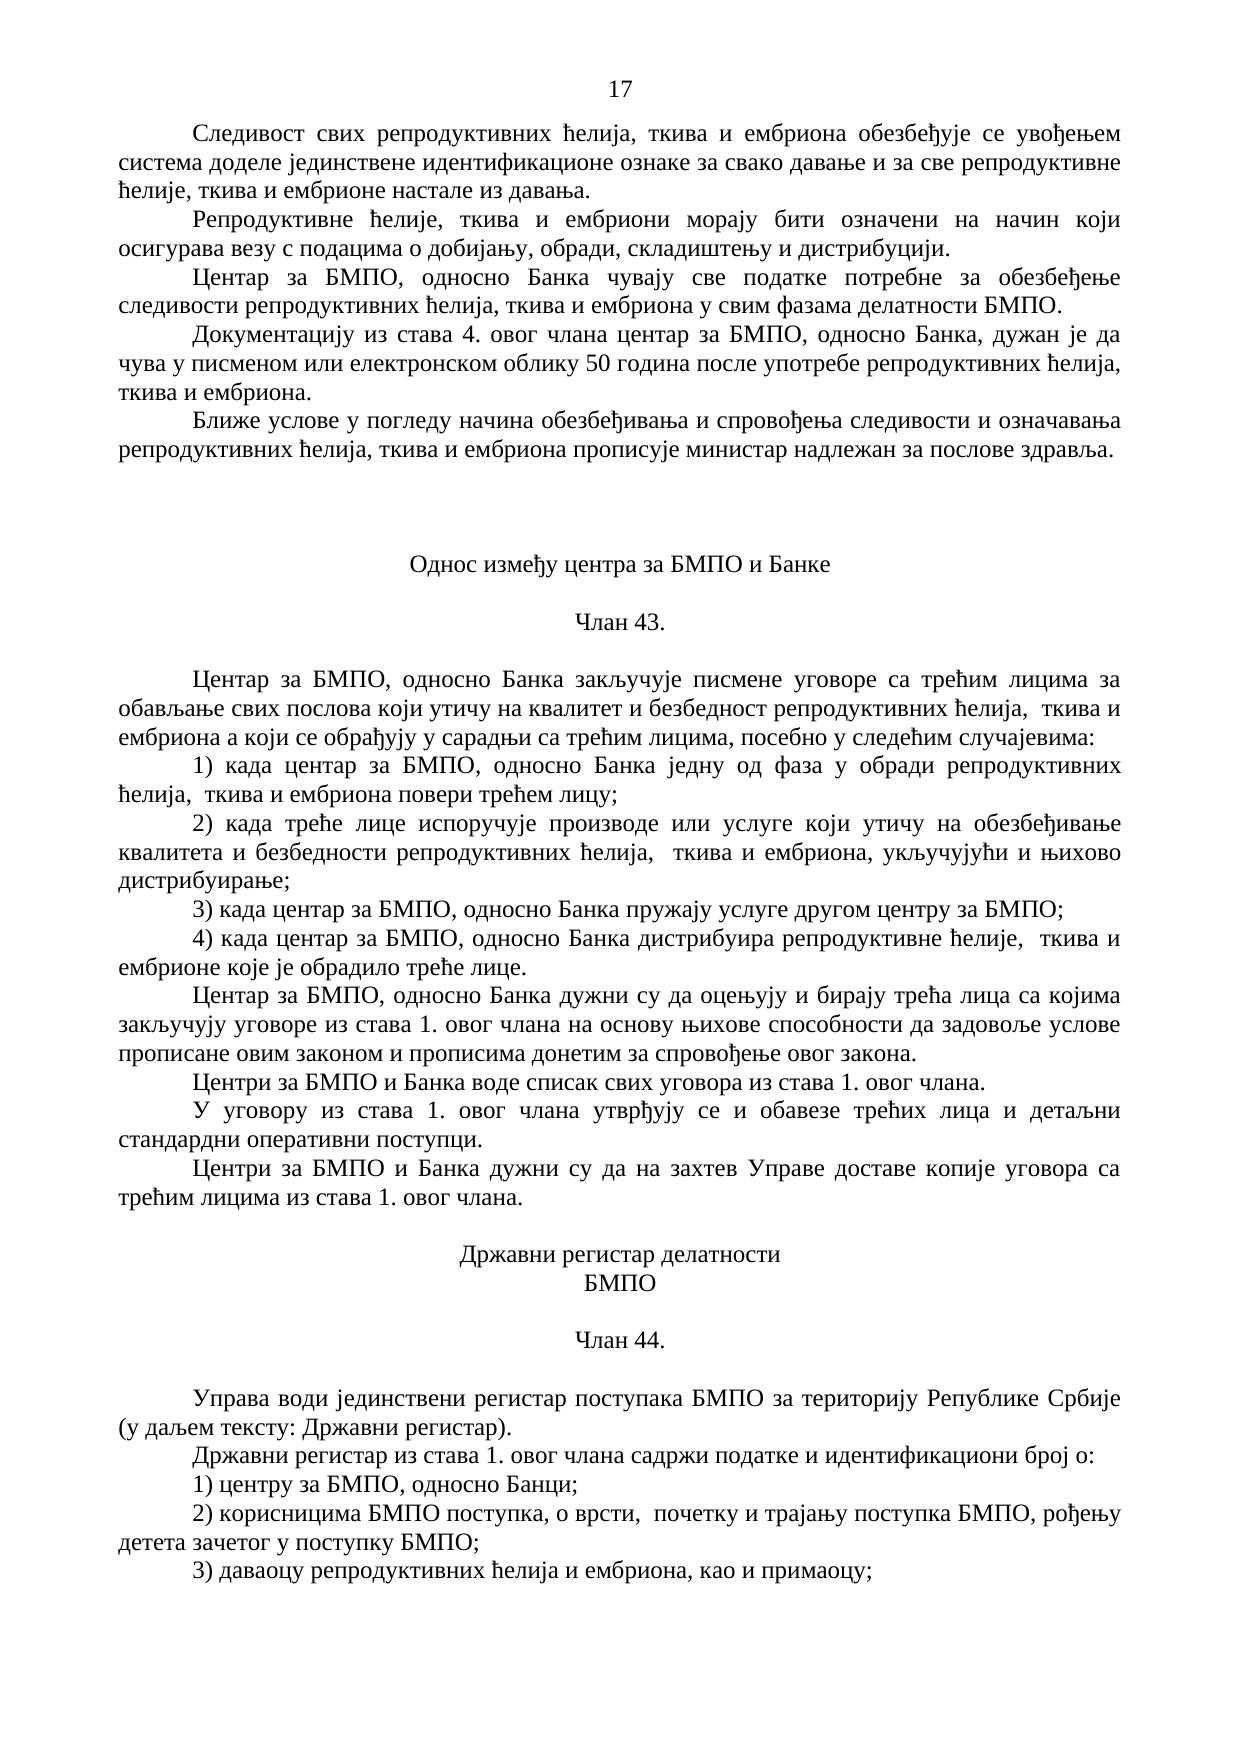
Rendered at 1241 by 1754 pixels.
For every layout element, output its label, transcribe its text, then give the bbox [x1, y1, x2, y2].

text Центар за БМПО, односно Банка дужни су да оцењују и бирају трећа лица са којима закључују уговоре из става 1. овог члана на основу њихове способности да задовоље услове прописане овим законом и прописима донетим за спровођење овог закона. [118, 981, 1122, 1067]
text 4) када центар за БМПО, односно Банка дистрибуира репродуктивне ћелије, ткива и ембрионе које је обрадило треће лице. [118, 923, 1122, 981]
text Члан 44. [118, 1326, 1122, 1354]
text БМПО [118, 1268, 1122, 1297]
text 2) када треће лице испоручује производе или услуге који утичу на обезбеђивање квалитета и безбедности репродуктивних ћелија, ткива и ембриона, укључујући и њихово дистрибуирање; [118, 808, 1122, 894]
text Документацију из става 4. овог члана центар за БМПО, односно Банка, дужан је да чува у писменом или електронском облику 50 година после употребе репродуктивних ћелија, ткива и ембриона. [118, 319, 1122, 406]
text У уговору из става 1. овог члана утврђују се и обавезе трећих лица и детаљни стандардни оперативни поступци. [118, 1096, 1122, 1153]
text Центар за БМПО, односно Банка чувају све податке потребне за обезбеђење следивости репродуктивних ћелија, ткива и ембриона у свим фазама делатности БМПО. [118, 262, 1122, 319]
text Следивост свих репродуктивних ћелија, ткива и ембриона обезбеђује се увођењем система доделе јединствене идентификационе ознаке за свако давање и за све репродуктивне ћелије, ткива и ембрионе настале из давања. [118, 118, 1122, 204]
text Државни регистар из става 1. овог члана садржи податке и идентификациони број о: [118, 1441, 1122, 1469]
text 1) када центар за БМПО, односно Банка једну од фаза у обради репродуктивних ћелија, ткива и ембриона повери трећем лицу; [118, 751, 1122, 808]
text 3) даваоцу репродуктивних ћелија и ембриона, као и примаоцу; [118, 1556, 1122, 1584]
text Центри за БМПО и Банка дужни су да на захтев Управе доставе копије уговора са трећим лицима из става 1. овог члана. [118, 1153, 1122, 1211]
text 1) центру за БМПО, односно Банци; [118, 1469, 1122, 1498]
text Центри за БМПО и Банка воде списак свих уговора из става 1. овог члана. [118, 1067, 1122, 1096]
text Однос између центра за БМПО и Банке [118, 549, 1122, 578]
text Члан 43. [118, 607, 1122, 636]
text Ближе услове у погледу начина обезбеђивања и спровођења следивости и означавања репродуктивних ћелија, ткива и ембриона прописује министар надлежан за послове здравља. [118, 406, 1122, 463]
text Управа води јединствени регистар поступака БМПО за територију Републике Србије (у даљем тексту: Државни регистар). [118, 1383, 1122, 1441]
text 2) корисницима БМПО поступка, о врсти, почетку и трајању поступка БМПО, рођењу детета зачетог у поступку БМПО; [118, 1498, 1122, 1556]
text Државни регистар делатности [118, 1239, 1122, 1268]
text Центар за БМПО, односно Банка закључује писмене уговоре са трећим лицима за обављање свих послова који утичу на квалитет и безбедност репродуктивних ћелија, ткива и ембриона а који се обрађују у сарадњи са трећим лицима, посебно у следећим случајевима: [118, 664, 1122, 751]
text 3) када центар за БМПО, односно Банка пружају услуге другом центру за БМПО; [118, 894, 1122, 923]
text Репродуктивне ћелије, ткива и ембриони морају бити означени на начин који осигурава везу с подацима о добијању, обради, складиштењу и дистрибуцији. [118, 204, 1122, 262]
